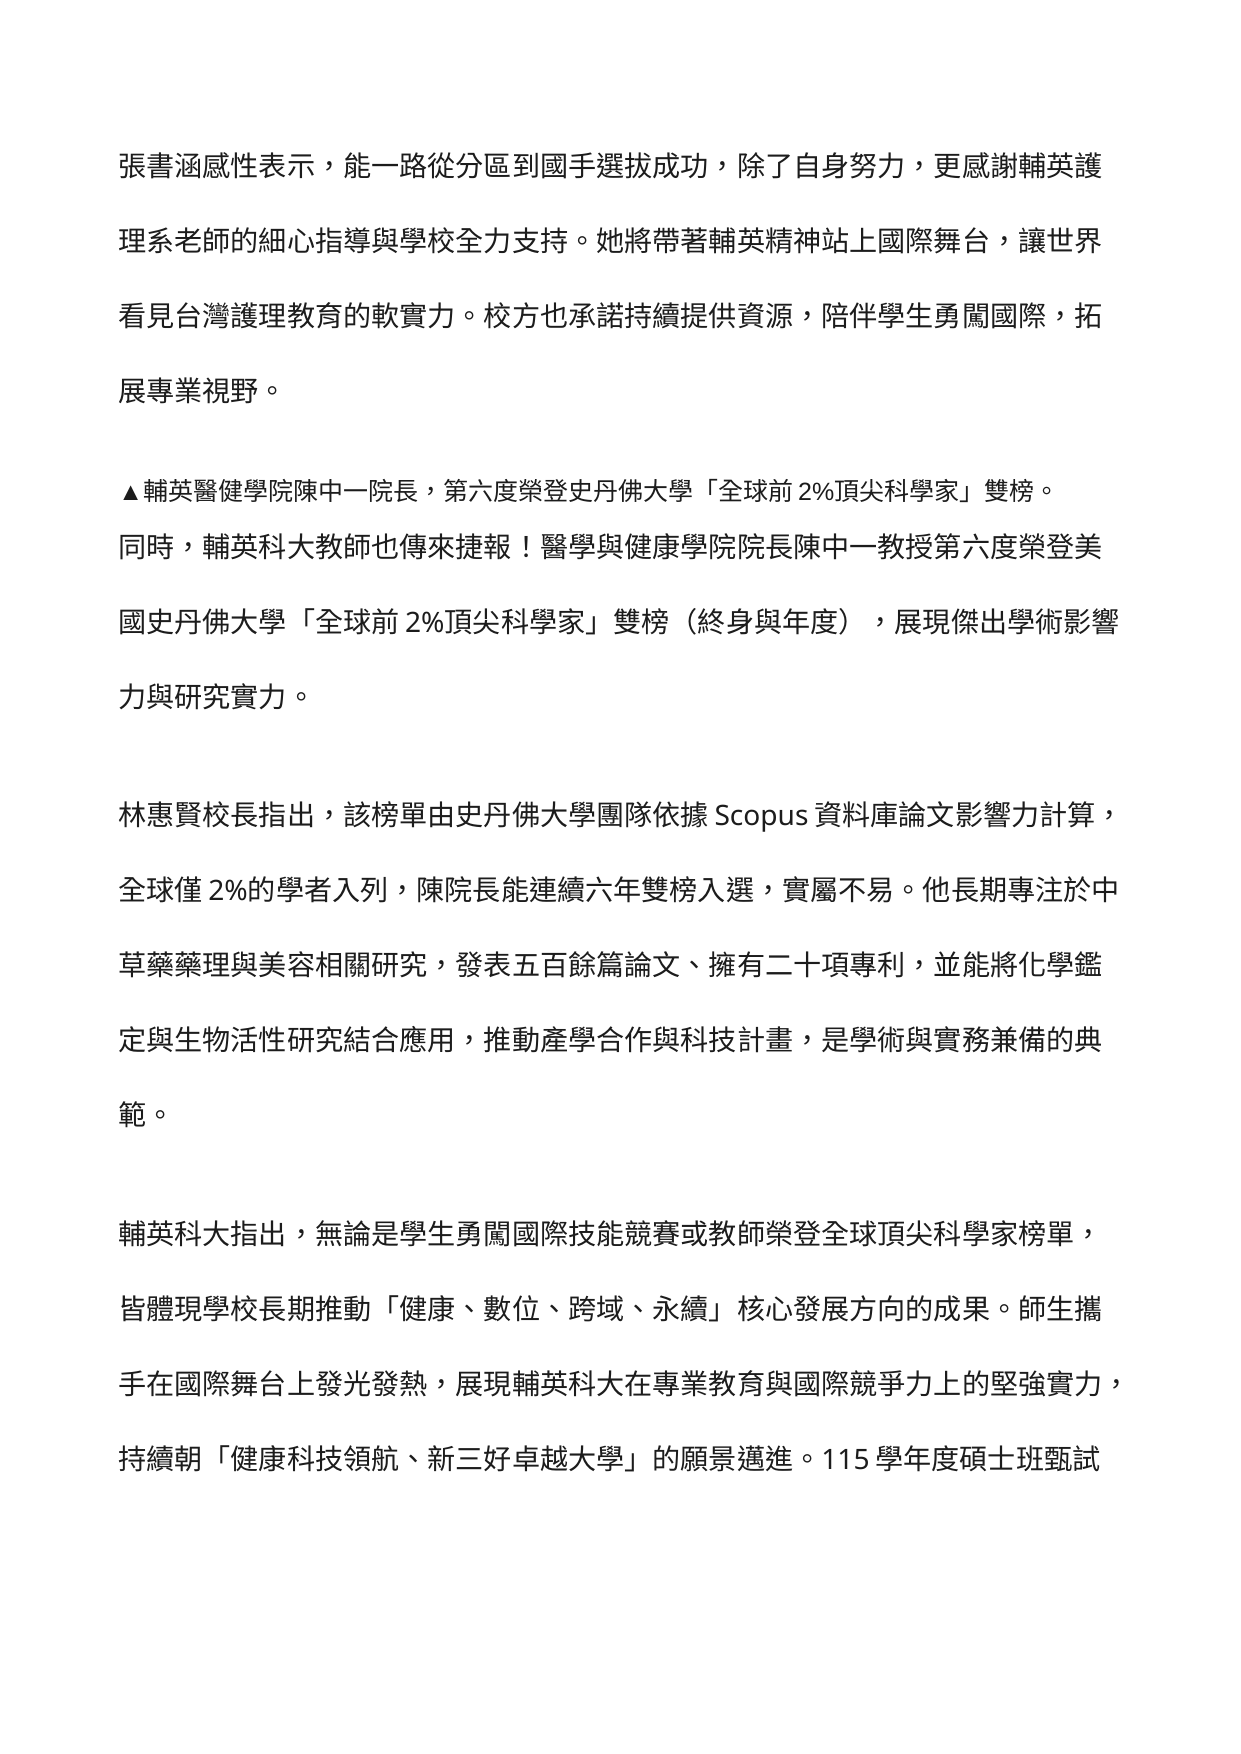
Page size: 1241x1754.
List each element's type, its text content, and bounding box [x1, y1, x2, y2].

text 同時，輔英科大教師也傳來捷報！醫學與健康學院院長陳中一教授第六度榮登美國史丹佛大學「全球前2%頂尖科學家」雙榜（終身與年度），展現傑出學術影響力與研究實力。 [118, 508, 1122, 733]
text 張書涵感性表示，能一路從分區到國手選拔成功，除了自身努力，更感謝輔英護理系老師的細心指導與學校全力支持。她將帶著輔英精神站上國際舞台，讓世界看見台灣護理教育的軟實力。校方也承諾持續提供資源，陪伴學生勇闖國際，拓展專業視野。 [118, 127, 1122, 427]
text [118, 1194, 1122, 1494]
text ▲輔英醫健學院陳中一院長，第六度榮登史丹佛大學「全球前2%頂尖科學家」雙榜。 [118, 470, 1122, 508]
text 林惠賢校長指出，該榜單由史丹佛大學團隊依據Scopus資料庫論文影響力計算，全球僅2%的學者入列，陳院長能連續六年雙榜入選，實屬不易。他長期專注於中草藥藥理與美容相關研究，發表五百餘篇論文、擁有二十項專利，並能將化學鑑定與生物活性研究結合應用，推動產學合作與科技計畫，是學術與實務兼備的典範。 [118, 776, 1122, 1151]
